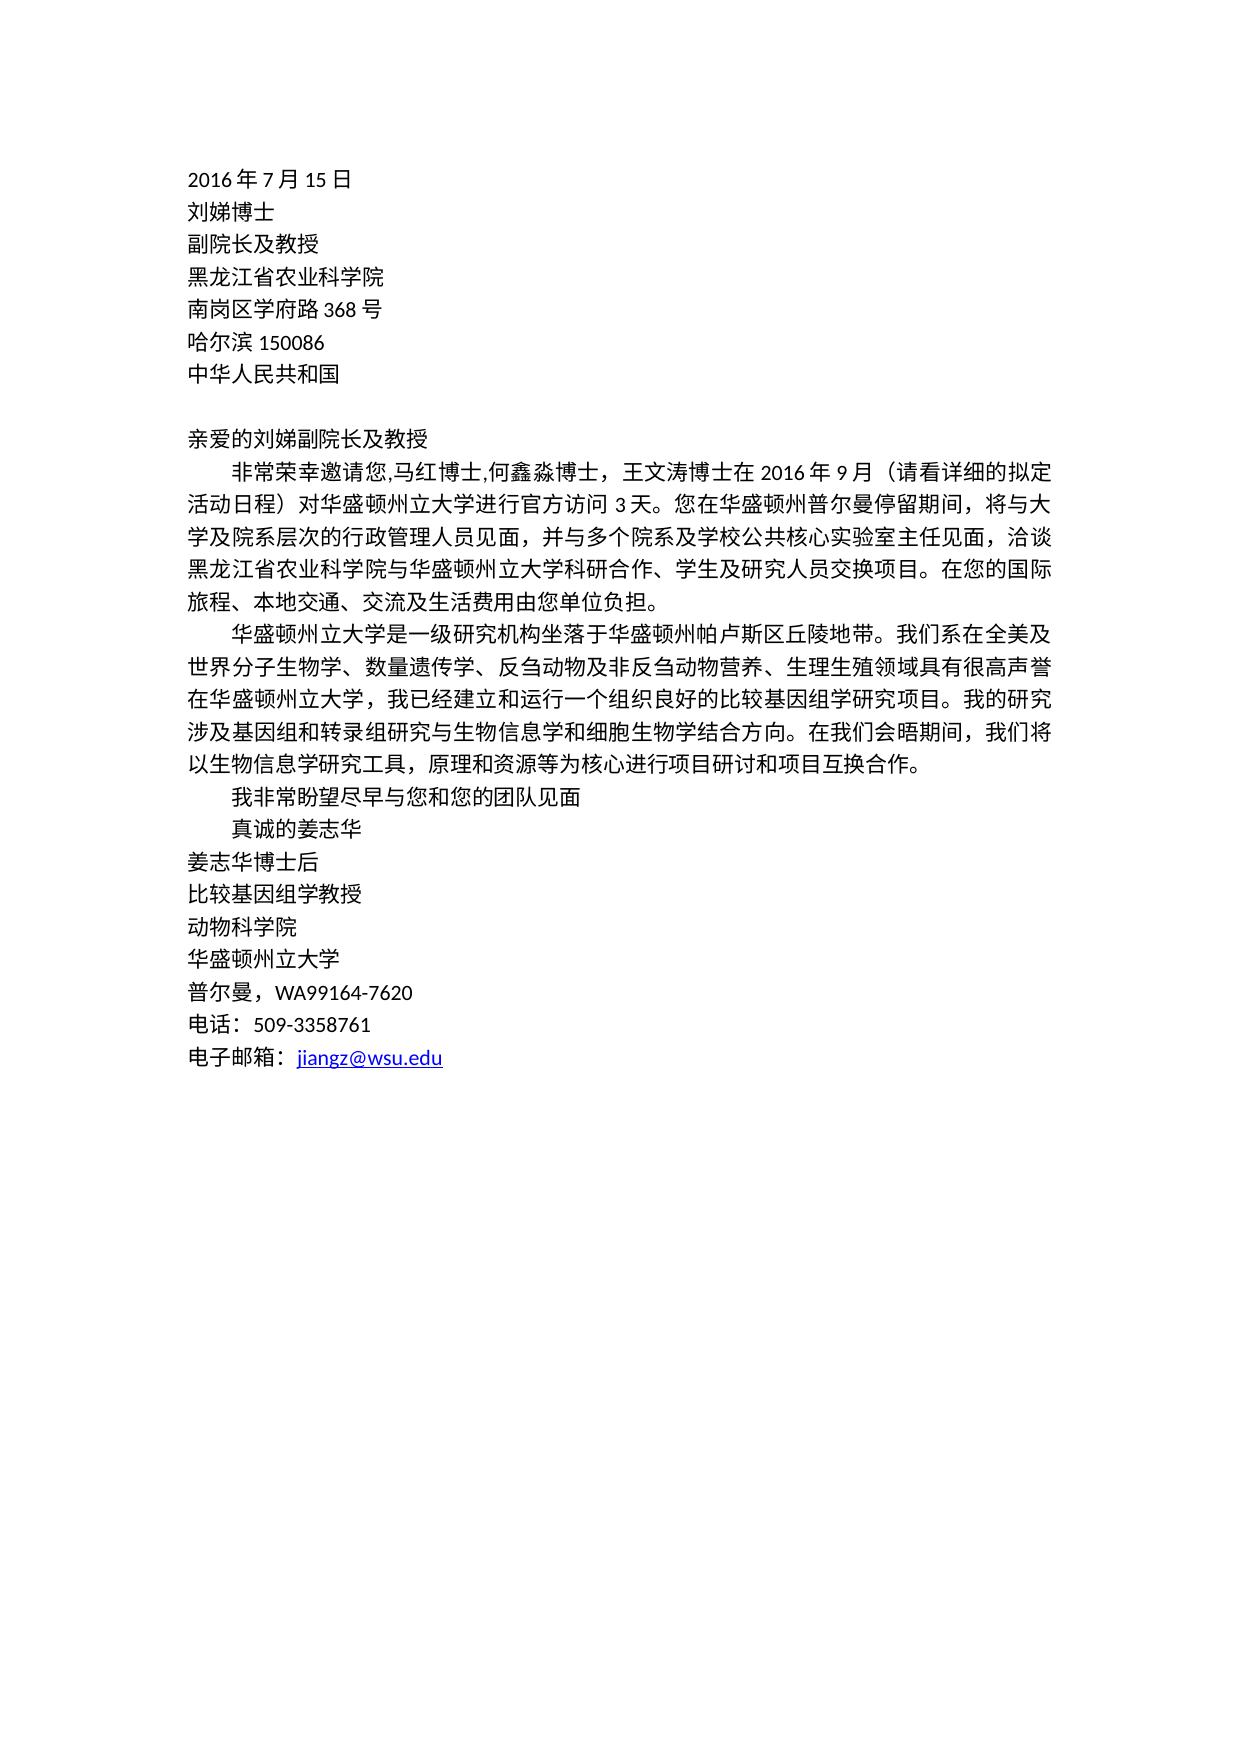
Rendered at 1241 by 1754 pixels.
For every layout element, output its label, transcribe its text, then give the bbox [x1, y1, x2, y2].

text 亲爱的刘娣副院长及教授 [187, 422, 1053, 454]
text 电子邮箱：jiangz@wsu.edu [187, 1039, 1053, 1072]
text 黑龙江省农业科学院 [187, 259, 1053, 292]
text 华盛顿州立大学是一级研究机构坐落于华盛顿州帕卢斯区丘陵地带。我们系在全美及世界分子生物学、数量遗传学、反刍动物及非反刍动物营养、生理生殖领域具有很高声誉。在华盛顿州立大学，我已经建立和运行一个组织良好的比较基因组学研究项目。我的研究涉及基因组和转录组研究与生物信息学和细胞生物学结合方向。在我们会晤期间，我们将以生物信息学研究工具，原理和资源等为核心进行项目研讨和项目互换合作。 [187, 617, 1053, 779]
text 非常荣幸邀请您,马红博士,何鑫淼博士，王文涛博士在2016年9月（请看详细的拟定活动日程）对华盛顿州立大学进行官方访问3天。您在华盛顿州普尔曼停留期间，将与大学及院系层次的行政管理人员见面，并与多个院系及学校公共核心实验室主任见面，洽谈黑龙江省农业科学院与华盛顿州立大学科研合作、学生及研究人员交换项目。在您的国际旅程、本地交通、交流及生活费用由您单位负担。 [187, 454, 1053, 617]
text 比较基因组学教授 [187, 877, 1053, 909]
text 副院长及教授 [187, 227, 1053, 259]
text 姜志华博士后 [187, 844, 1053, 877]
text 我非常盼望尽早与您和您的团队见面 [187, 779, 1053, 812]
text 2016年7月15日 [187, 162, 1053, 194]
text 华盛顿州立大学 [187, 942, 1053, 974]
text 动物科学院 [187, 909, 1053, 942]
text 刘娣博士 [187, 194, 1053, 227]
text 南岗区学府路368号 [187, 292, 1053, 324]
text 电话：509-3358761 [187, 1007, 1053, 1039]
text 哈尔滨 150086 [187, 324, 1053, 357]
text 普尔曼，WA99164-7620 [187, 974, 1053, 1007]
text 中华人民共和国 [187, 357, 1053, 389]
text 真诚的姜志华 [187, 812, 1053, 844]
